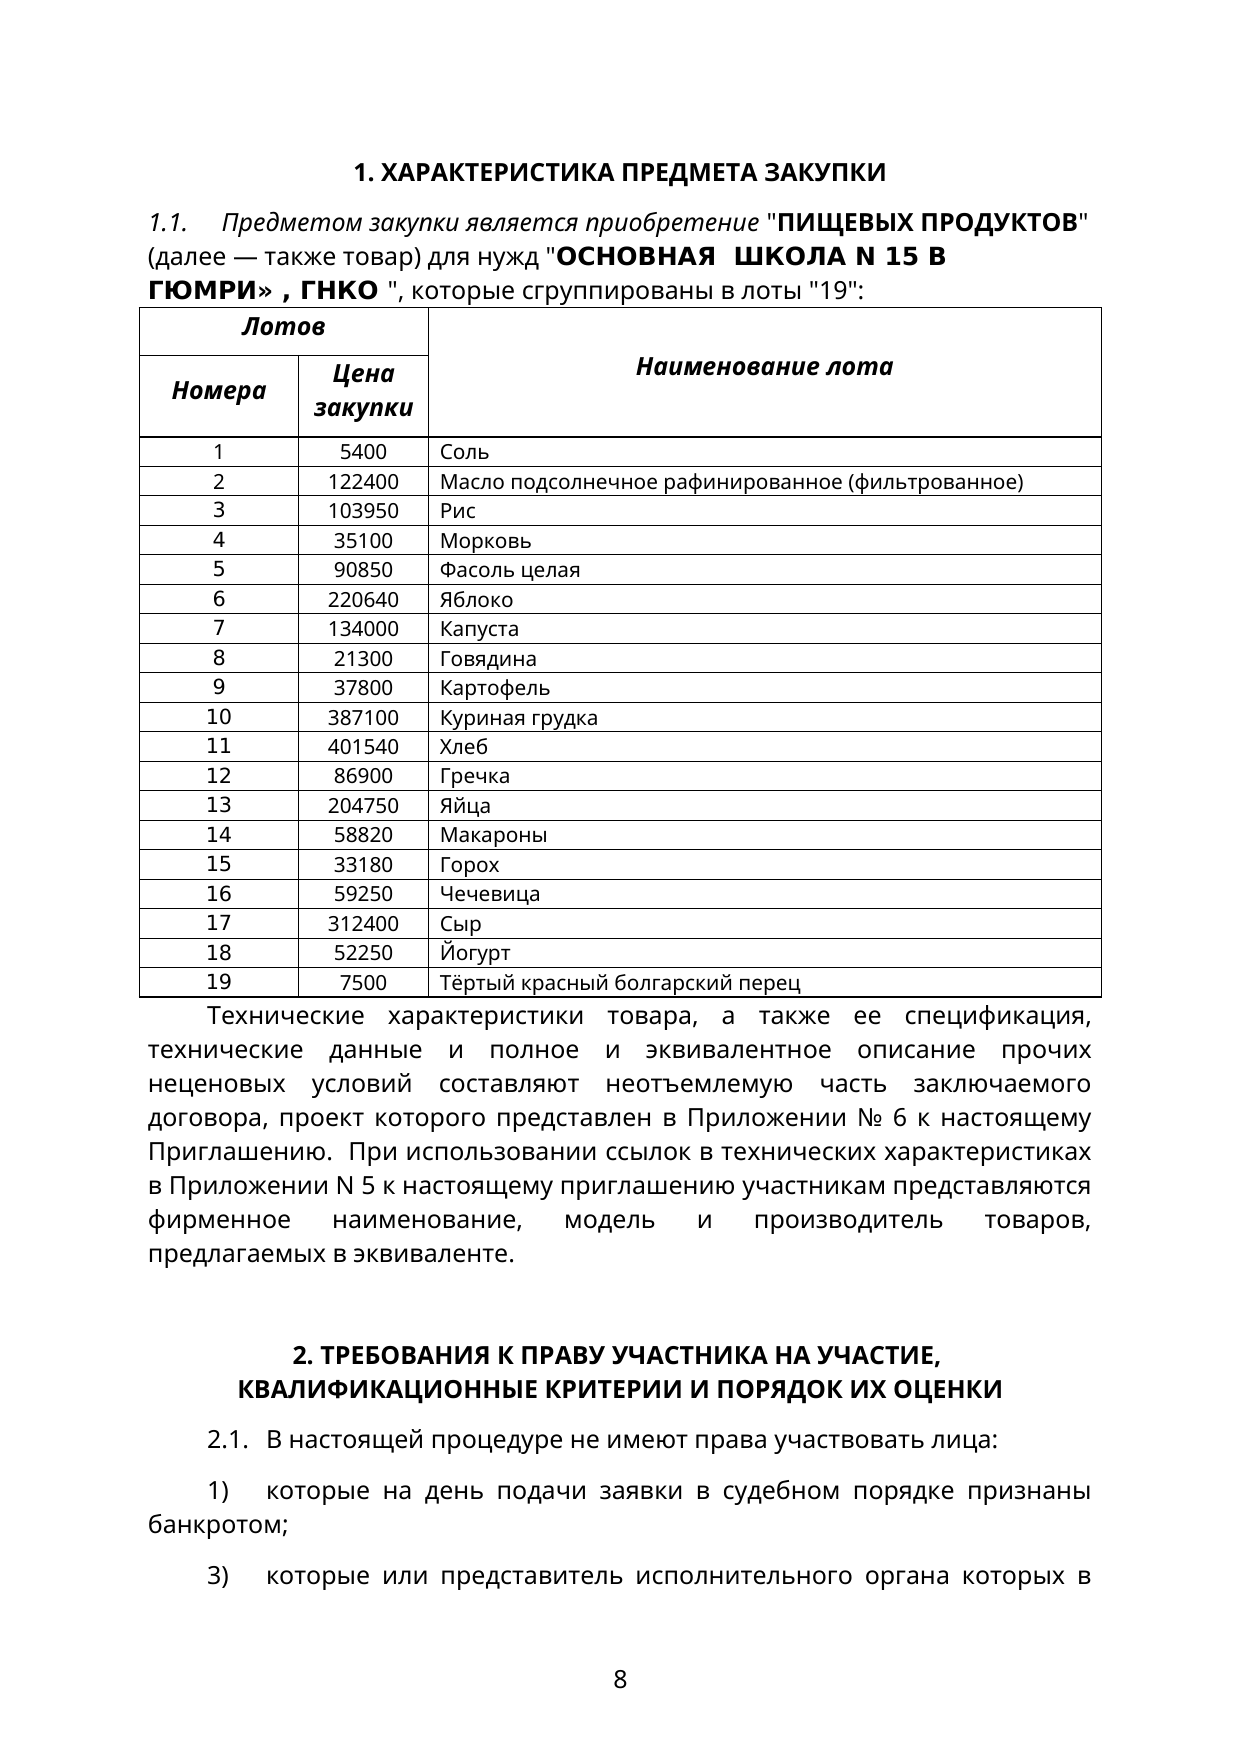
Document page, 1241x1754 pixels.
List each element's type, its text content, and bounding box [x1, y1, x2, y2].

table_cell 17 [140, 909, 298, 937]
table_cell Чечевица [429, 880, 1101, 908]
table_cell Морковь [429, 526, 1101, 554]
table_cell 312400 [299, 909, 428, 937]
table_cell 12 [140, 762, 298, 790]
table_cell 18 [140, 939, 298, 967]
table_cell Яйца [429, 791, 1101, 819]
table_cell Цена закупки [299, 356, 428, 436]
table_header Лотов [140, 308, 428, 355]
table_cell 6 [140, 585, 298, 613]
table_cell 11 [140, 732, 298, 761]
text 2.1. В настоящей процедуре не имеют права участвовать лица: [148, 1422, 1092, 1456]
table_cell 52250 [299, 939, 428, 967]
table_cell 19 [140, 968, 298, 996]
table_cell 7 [140, 614, 298, 643]
table_cell Горох [429, 850, 1101, 878]
table_cell 7500 [299, 968, 428, 996]
table_cell 4 [140, 526, 298, 554]
table_cell 5 [140, 555, 298, 584]
table_cell 37800 [299, 673, 428, 702]
table_cell Тёртый красный болгарский перец [429, 968, 1101, 996]
text 1. ХАРАКТЕРИСТИКА ПРЕДМЕТА ЗАКУПКИ [148, 154, 1092, 188]
table_cell Хлеб [429, 732, 1101, 761]
table_cell 122400 [299, 467, 428, 495]
table_cell 9 [140, 673, 298, 702]
table_cell 86900 [299, 762, 428, 790]
table_cell 33180 [299, 850, 428, 878]
table_cell Йогурт [429, 939, 1101, 967]
table_cell 220640 [299, 585, 428, 613]
table_cell 8 [140, 644, 298, 672]
table_cell 13 [140, 791, 298, 819]
table_cell Номера [140, 356, 298, 436]
table_cell 387100 [299, 703, 428, 731]
table_cell 58820 [299, 821, 428, 849]
text Технические характеристики товара, а также ее спецификация, технические данные и полное и эквивалентное описание прочих неценовых условий составляют неотъемлемую часть заключаемого договора, проект которого представлен в Приложении № 6 к настоящему Приглашению. При использовании ссылок в технических характеристиках в Приложении N 5 к настоящему приглашению участникам представляются фирменное наименование, модель и производитель товаров, предлагаемых в эквиваленте. [148, 998, 1092, 1270]
table_cell 134000 [299, 614, 428, 643]
table_cell Сыр [429, 909, 1101, 937]
table_cell 401540 [299, 732, 428, 761]
table_cell 204750 [299, 791, 428, 819]
table_cell 90850 [299, 555, 428, 584]
table_cell Фасоль целая [429, 555, 1101, 584]
table_cell 103950 [299, 496, 428, 525]
table_cell Яблоко [429, 585, 1101, 613]
table_cell Куриная грудка [429, 703, 1101, 731]
table_cell Гречка [429, 762, 1101, 790]
text 1) которые на день подачи заявки в судебном порядке признаны банкротом; [148, 1473, 1092, 1541]
table_cell 59250 [299, 880, 428, 908]
table_header Наименование лота [429, 308, 1101, 436]
table_cell 5400 [299, 438, 428, 466]
table_cell Рис [429, 496, 1101, 525]
table_cell 1 [140, 438, 298, 466]
table_cell 15 [140, 850, 298, 878]
text 2. ТРЕБОВАНИЯ К ПРАВУ УЧАСТНИКА НА УЧАСТИЕ, КВАЛИФИКАЦИОННЫЕ КРИТЕРИИ И ПОРЯДОК ИХ ОЦЕНКИ [148, 1337, 1092, 1406]
table_cell 35100 [299, 526, 428, 554]
table_cell Картофель [429, 673, 1101, 702]
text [148, 1558, 1092, 1592]
table_cell Макароны [429, 821, 1101, 849]
table_cell Масло подсолнечное рафинированное (фильтрованное) [429, 467, 1101, 495]
table_cell 3 [140, 496, 298, 525]
table_cell 2 [140, 467, 298, 495]
text 1.1. Предметом закупки является приобретение "ПИЩЕВЫХ ПРОДУКТОВ" (далее — также товар) для нужд "ОСНОВНАЯ ШКОЛА N 15 В ГЮМРИ» , ГНКО ", которые сгруппированы в лоты "19": [148, 205, 1092, 307]
table_cell 14 [140, 821, 298, 849]
table_cell Говядина [429, 644, 1101, 672]
table_cell 10 [140, 703, 298, 731]
table_cell 16 [140, 880, 298, 908]
table_cell Соль [429, 438, 1101, 466]
table_cell 21300 [299, 644, 428, 672]
table_cell Капуста [429, 614, 1101, 643]
